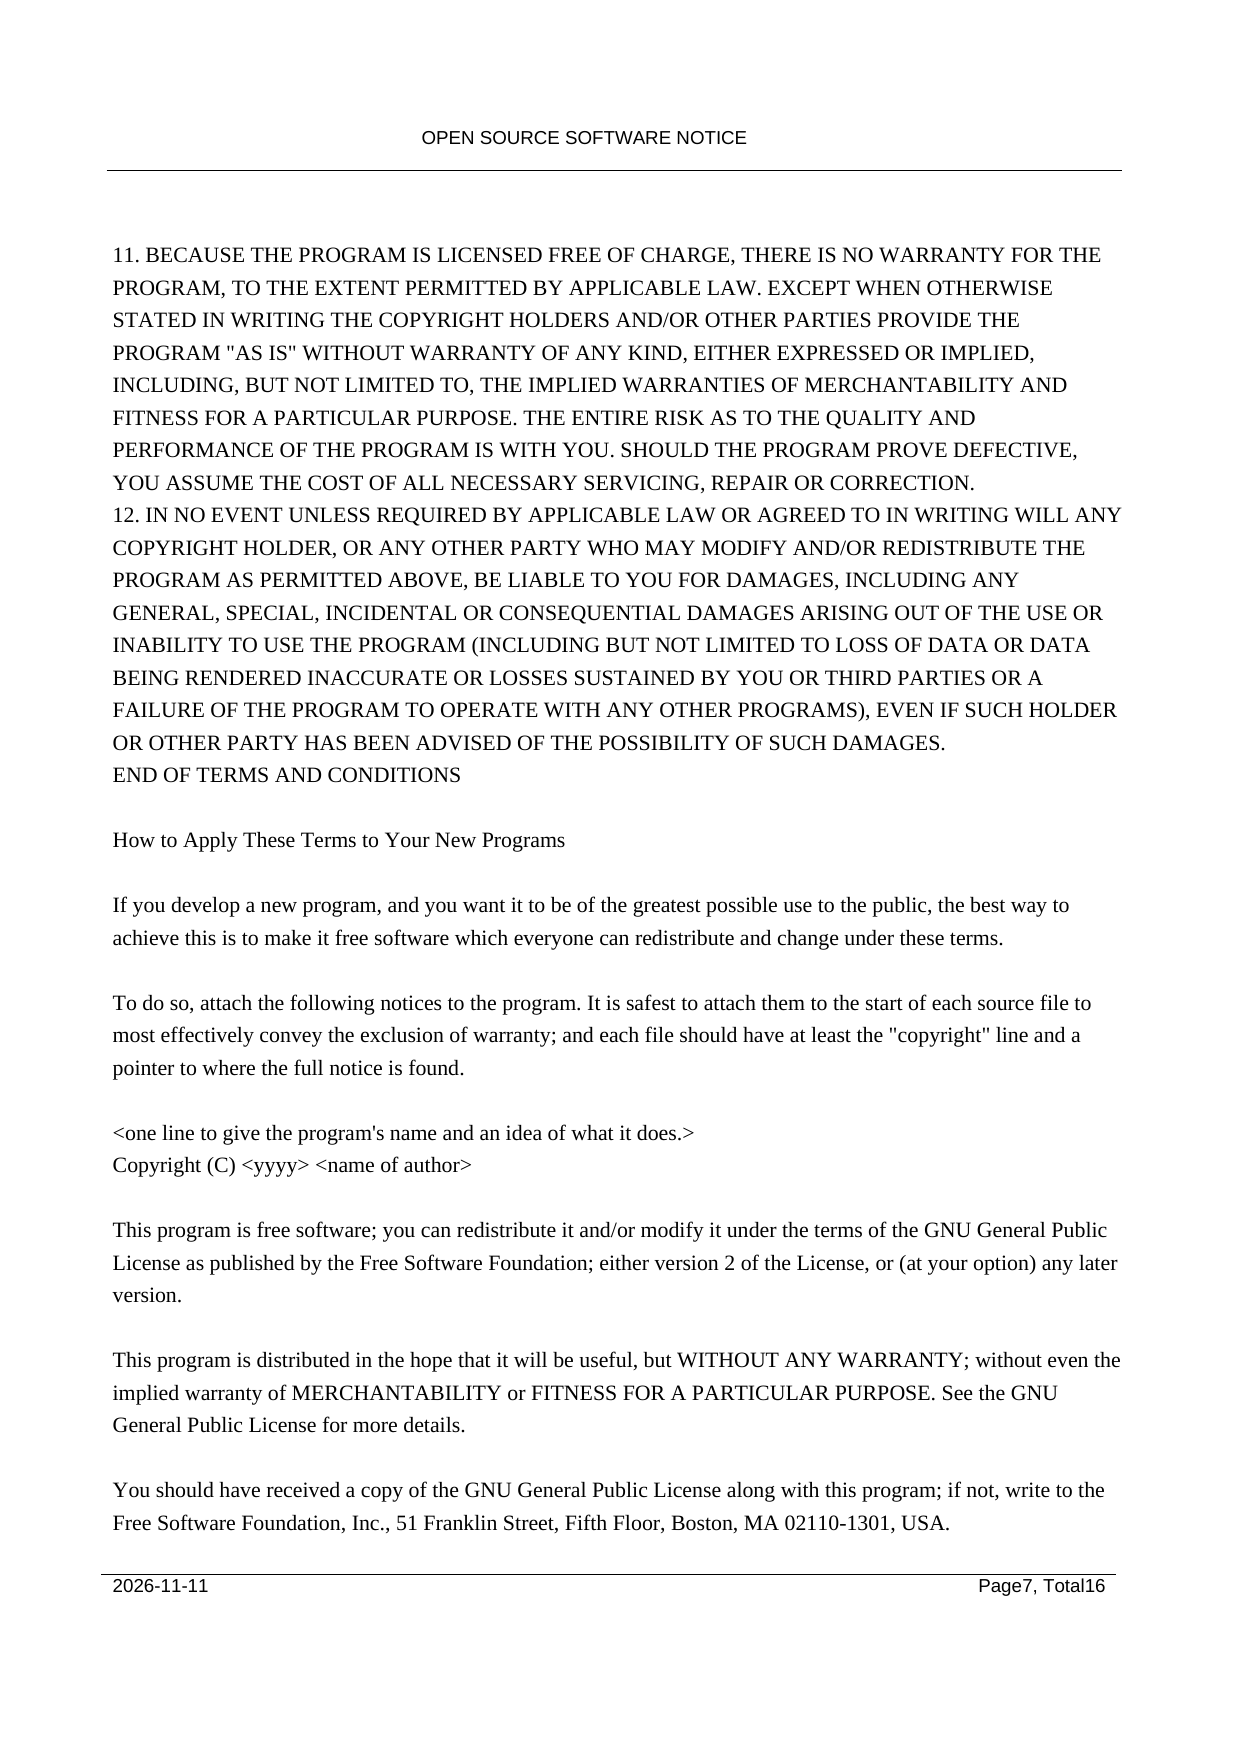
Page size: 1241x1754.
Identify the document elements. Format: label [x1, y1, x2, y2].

text [112, 206, 1128, 1539]
